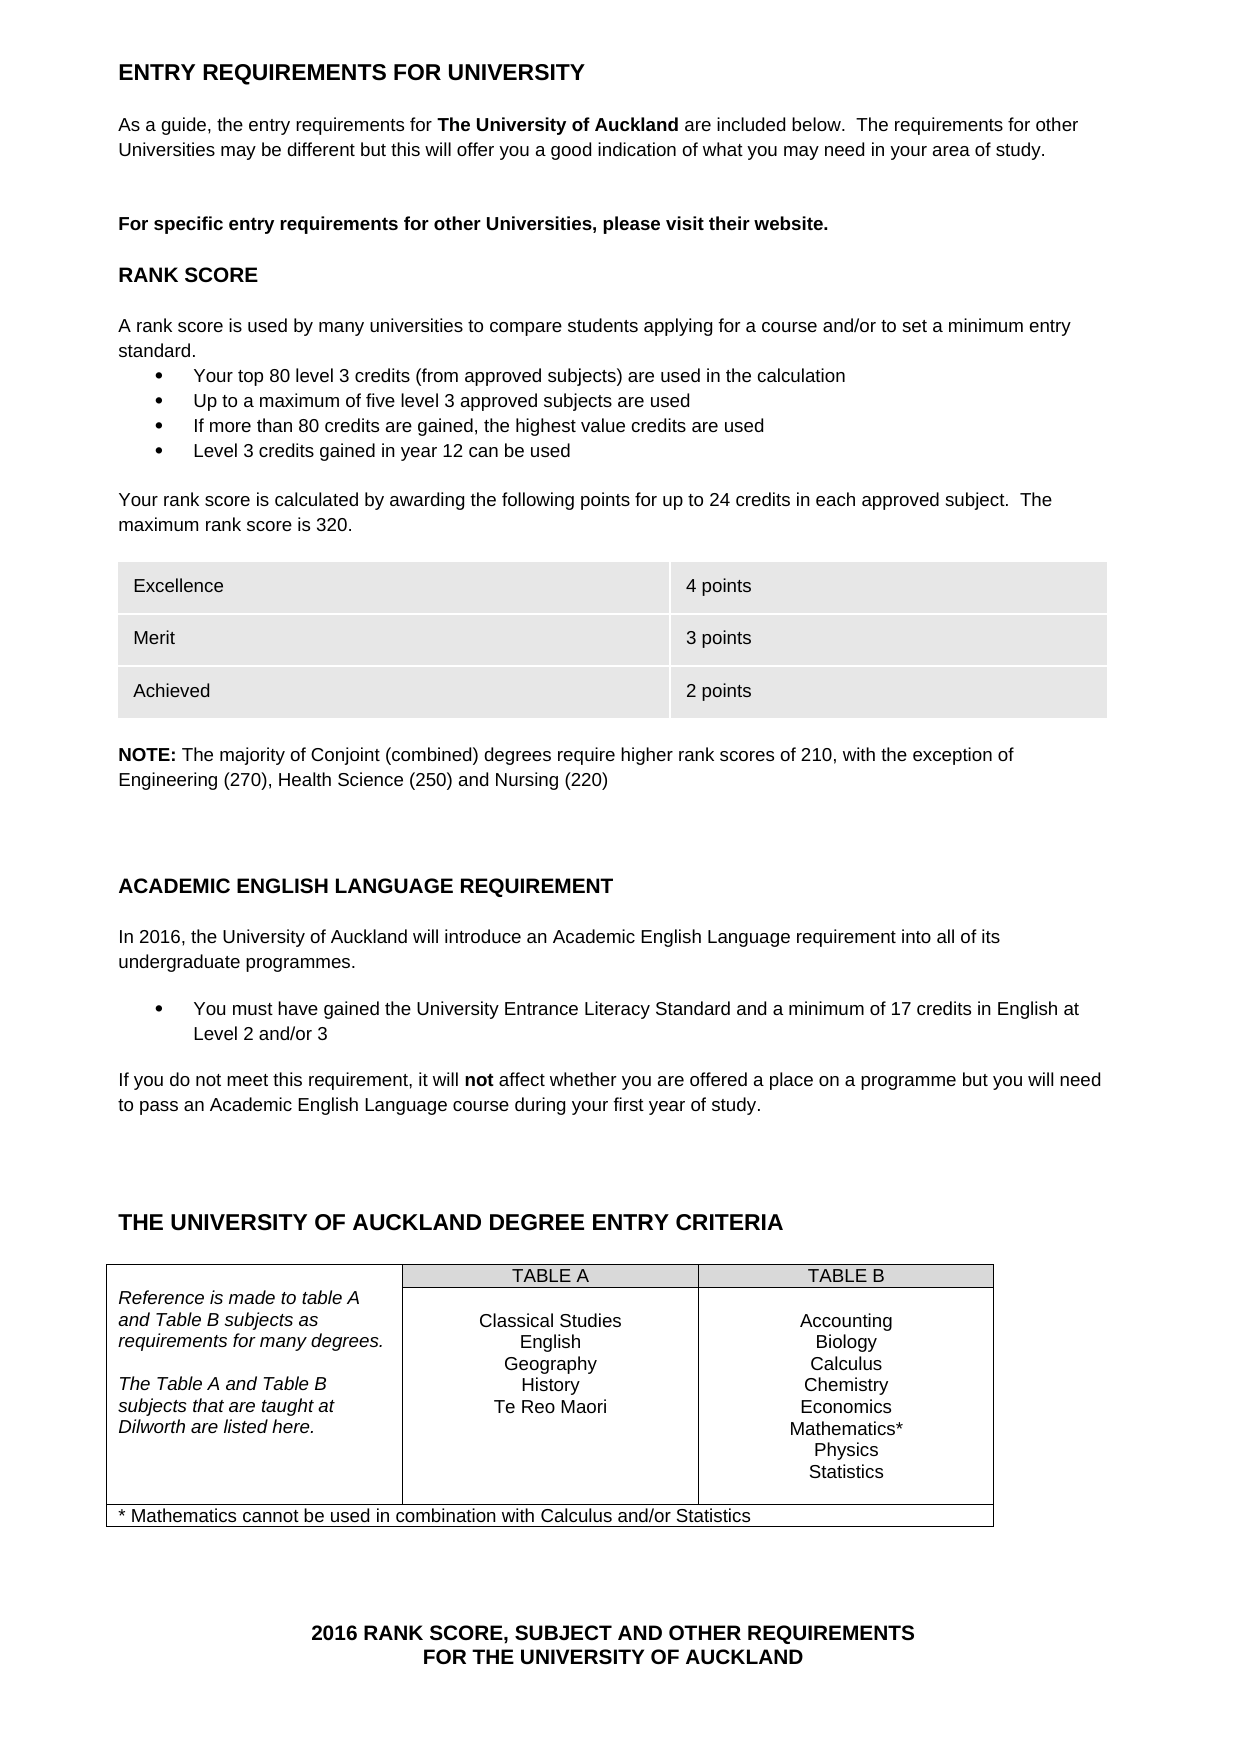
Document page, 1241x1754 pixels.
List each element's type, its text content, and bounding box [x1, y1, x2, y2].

text As a guide, the entry requirements for The University of Auckland are included below. The requirements for other Universities may be different but this will offer you a good indication of what you may need in your area of study. [118, 114, 1108, 160]
list You must have gained the University Entrance Literacy Standard and a minimum of 17 credits in English at Level 2 and/or 3 [156, 997, 1108, 1044]
list If more than 80 credits are gained, the highest value credits are used [156, 414, 1108, 436]
text A rank score is used by many universities to compare students applying for a course and/or to set a minimum entry standard. [118, 315, 1108, 361]
text 2016 RANK SCORE, SUBJECT AND OTHER REQUIREMENTS [118, 1621, 1108, 1644]
text ACADEMIC ENGLISH LANGUAGE REQUIREMENT [118, 873, 1108, 897]
list Up to a maximum of five level 3 approved subjects are used [156, 389, 1108, 411]
text RANK SCORE [118, 263, 1108, 287]
list Your top 80 level 3 credits (from approved subjects) are used in the calculation [156, 365, 1108, 386]
text NOTE: The majority of Conjoint (combined) degrees require higher rank scores of 210, with the exception of Engineering (270), Health Science (250) and Nursing (220) [118, 744, 1108, 791]
text ENTRY REQUIREMENTS FOR UNIVERSITY [118, 59, 1108, 85]
table_header TABLE B [699, 1265, 993, 1287]
table_cell 3 points [671, 615, 1107, 665]
table_cell Classical Studies English Geography History Te Reo Maori [403, 1288, 698, 1503]
text In 2016, the University of Auckland will introduce an Academic English Language requirement into all of its undergraduate programmes. [118, 926, 1108, 972]
table_cell Achieved [118, 667, 669, 718]
table_header Excellence [118, 562, 669, 613]
table_cell Accounting Biology Calculus Chemistry Economics Mathematics* Physics Statistics [699, 1288, 993, 1503]
table_cell * Mathematics cannot be used in combination with Calculus and/or Statistics [107, 1505, 993, 1526]
text THE UNIVERSITY OF AUCKLAND DEGREE ENTRY CRITERIA [118, 1209, 1108, 1236]
text If you do not meet this requirement, it will not affect whether you are offered a place on a programme but you will need to pass an Academic English Language course during your first year of study. [118, 1069, 1108, 1115]
table_header 4 points [671, 562, 1107, 613]
table_cell Merit [118, 615, 669, 665]
table_header Reference is made to table A and Table B subjects as requirements for many degrees. The Table A and Table B subjects that are taught at Dilworth are listed here. [107, 1265, 402, 1503]
list Level 3 credits gained in year 12 can be used [156, 439, 1108, 461]
text For specific entry requirements for other Universities, please visit their website. [118, 213, 1108, 235]
text FOR THE UNIVERSITY OF AUCKLAND [118, 1644, 1108, 1668]
text Your rank score is calculated by awarding the following points for up to 24 credits in each approved subject. The maximum rank score is 320. [118, 489, 1108, 535]
table_header TABLE A [403, 1265, 698, 1287]
table_cell 2 points [671, 667, 1107, 718]
